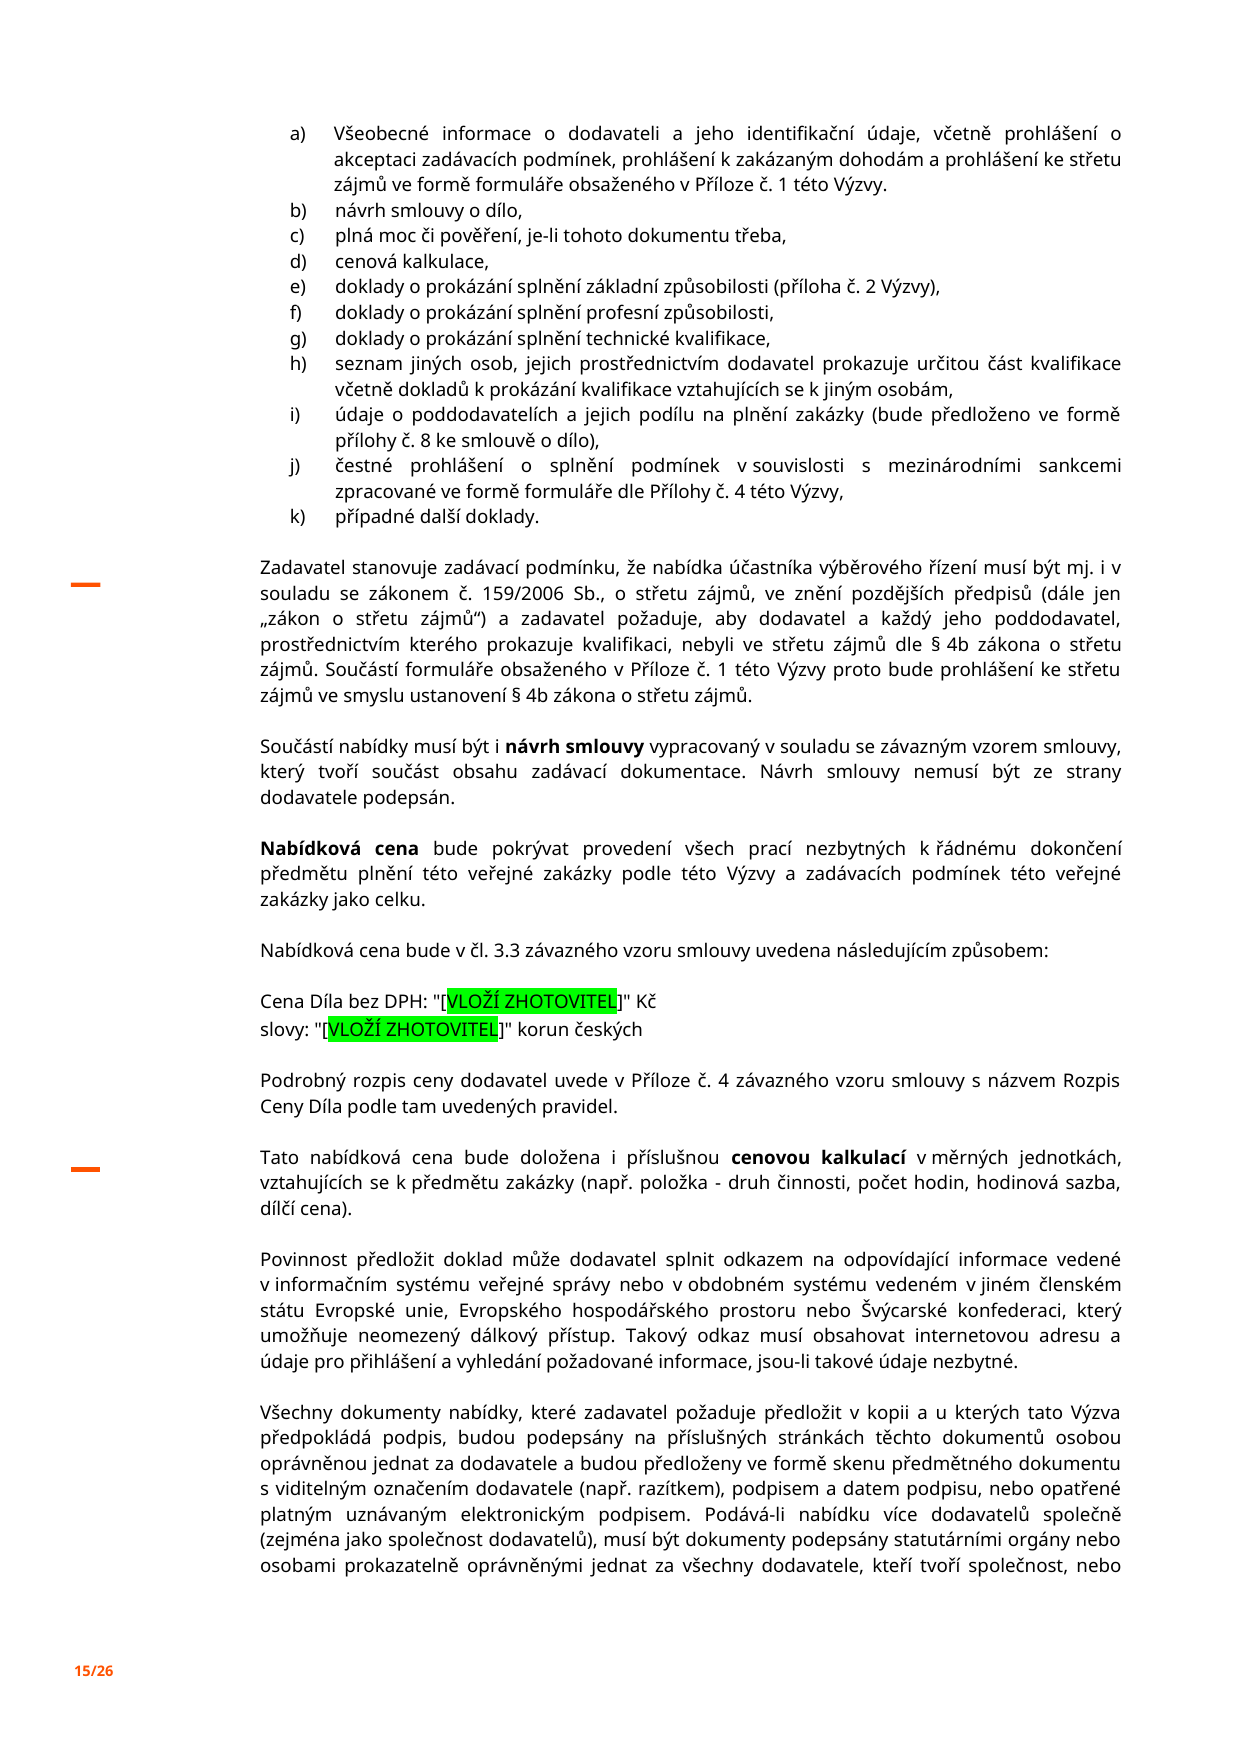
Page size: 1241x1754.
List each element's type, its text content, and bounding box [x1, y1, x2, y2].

list návrh smlouvy o dílo, [289, 197, 1122, 223]
text Součástí nabídky musí být i návrh smlouvy vypracovaný v souladu se závazným vzorem smlouvy, který tvoří součást obsahu zadávací dokumentace. Návrh smlouvy nemusí být ze strany dodavatele podepsán. [260, 733, 1122, 810]
text Nabídková cena bude pokrývat provedení všech prací nezbytných k řádnému dokončení předmětu plnění této veřejné zakázky podle této Výzvy a zadávacích podmínek této veřejné zakázky jako celku. [260, 835, 1122, 912]
list seznam jiných osob, jejich prostřednictvím dodavatel prokazuje určitou část kvalifikace včetně dokladů k prokázání kvalifikace vztahujících se k jiným osobám, [289, 350, 1122, 401]
list čestné prohlášení o splnění podmínek v souvislosti s mezinárodními sankcemi zpracované ve formě formuláře dle Přílohy č. 4 této Výzvy, [289, 452, 1122, 503]
list případné další doklady. [289, 503, 1122, 529]
text Tato nabídková cena bude doložena i příslušnou cenovou kalkulací v měrných jednotkách, vztahujících se k předmětu zakázky (např. položka - druh činnosti, počet hodin, hodinová sazba, dílčí cena). [260, 1144, 1122, 1221]
list doklady o prokázání splnění profesní způsobilosti, [289, 299, 1122, 325]
list cenová kalkulace, [289, 248, 1122, 274]
text Nabídková cena bude v čl. 3.3 závazného vzoru smlouvy uvedena následujícím způsobem: [216, 937, 1122, 963]
list plná moc či pověření, je-li tohoto dokumentu třeba, [289, 223, 1122, 248]
list doklady o prokázání splnění technické kvalifikace, [289, 325, 1122, 350]
text slovy: "[VLOŽÍ ZHOTOVITEL]" korun českých [498, 1016, 1122, 1042]
list údaje o poddodavatelích a jejich podílu na plnění zakázky (bude předloženo ve formě přílohy č. 8 ke smlouvě o dílo), [289, 401, 1122, 452]
text Zadavatel stanovuje zadávací podmínku, že nabídka účastníka výběrového řízení musí být mj. i v souladu se zákonem č. 159/2006 Sb., o střetu zájmů, ve znění pozdějších předpisů (dále jen „zákon o střetu zájmů“) a zadavatel požaduje, aby dodavatel a každý jeho poddodavatel, prostřednictvím kterého prokazuje kvalifikaci, nebyli ve střetu zájmů dle § 4b zákona o střetu zájmů. Součástí formuláře obsaženého v Příloze č. 1 této Výzvy proto bude prohlášení ke střetu zájmů ve smyslu ustanovení § 4b zákona o střetu zájmů. [260, 554, 1122, 708]
list Cena Díla bez DPH: "[VLOŽÍ ZHOTOVITEL]" Kč [260, 988, 447, 1014]
text Podrobný rozpis ceny dodavatel uvede v Příloze č. 4 závazného vzoru smlouvy s názvem Rozpis Ceny Díla podle tam uvedených pravidel. [260, 1067, 1122, 1118]
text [260, 1399, 1122, 1578]
list doklady o prokázání splnění základní způsobilosti (příloha č. 2 Výzvy), [289, 274, 1122, 299]
list Cena Díla bez DPH: "[VLOŽÍ ZHOTOVITEL]" Kč [617, 988, 1122, 1014]
text Povinnost předložit doklad může dodavatel splnit odkazem na odpovídající informace vedené v informačním systému veřejné správy nebo v obdobném systému vedeném v jiném členském státu Evropské unie, Evropského hospodářského prostoru nebo Švýcarské konfederaci, který umožňuje neomezený dálkový přístup. Takový odkaz musí obsahovat internetovou adresu a údaje pro přihlášení a vyhledání požadované informace, jsou-li takové údaje nezbytné. [260, 1246, 1122, 1374]
list Všeobecné informace o dodavateli a jeho identifikační údaje, včetně prohlášení o akceptaci zadávacích podmínek, prohlášení k zakázaným dohodám a prohlášení ke střetu zájmů ve formě formuláře obsaženého v Příloze č. 1 této Výzvy. [289, 121, 1122, 197]
